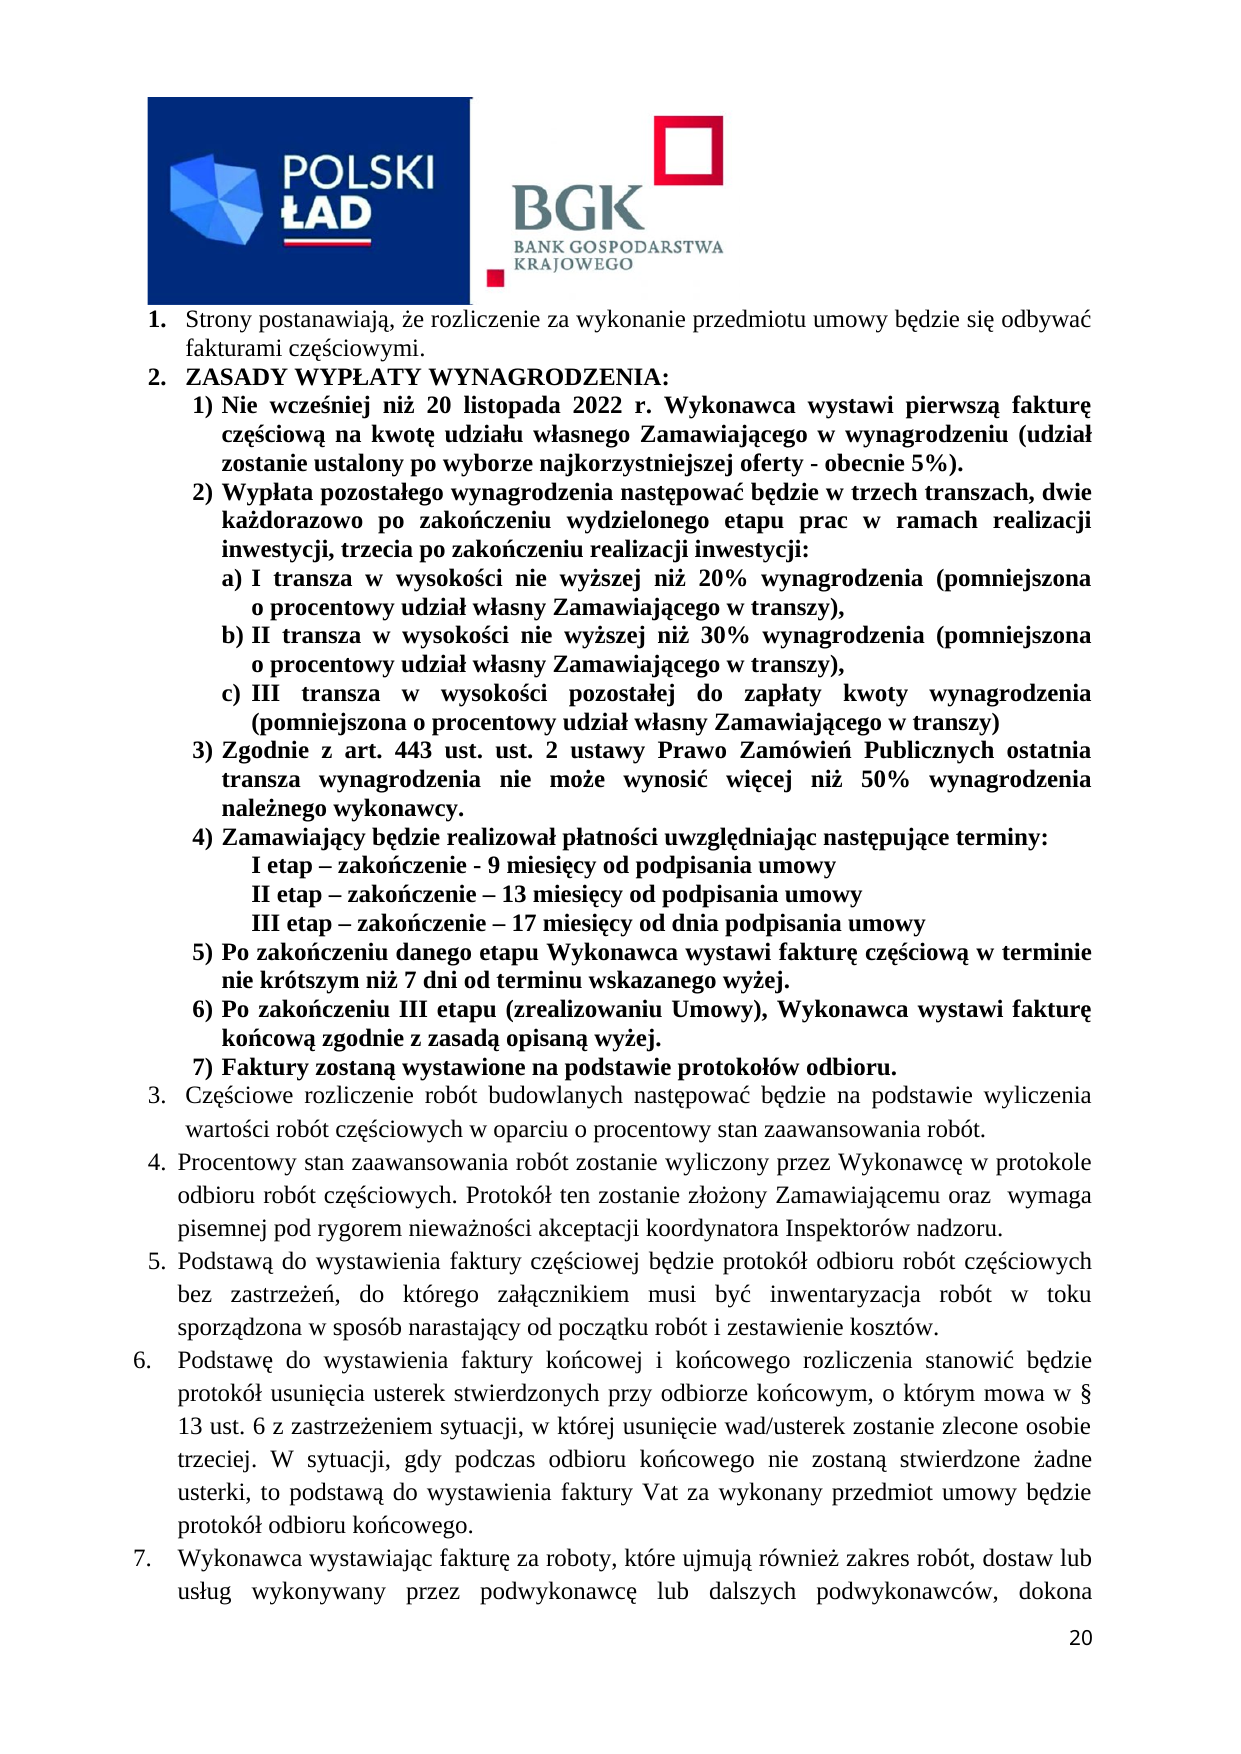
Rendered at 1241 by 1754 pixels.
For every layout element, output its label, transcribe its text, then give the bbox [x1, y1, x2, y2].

text III etap – zakończenie – 17 miesięcy od dnia podpisania umowy [251, 908, 1093, 937]
list Faktury zostaną wystawione na podstawie protokołów odbioru. [192, 1052, 1093, 1081]
list Podstawę do wystawienia faktury końcowej i końcowego rozliczenia stanowić będzie protokół usunięcia usterek stwierdzonych przy odbiorze końcowym, o którym mowa w § 13 ust. 6 z zastrzeżeniem sytuacji, w której usunięcie wad/usterek zostanie zlecone osobie trzeciej. W sytuacji, gdy podczas odbioru końcowego nie zostaną stwierdzone żadne usterki, to podstawą do wystawienia faktury Vat za wykonany przedmiot umowy będzie protokół odbioru końcowego. [133, 1345, 1093, 1539]
list Po zakończeniu III etapu (zrealizowaniu Umowy), Wykonawca wystawi fakturę końcową zgodnie z zasadą opisaną wyżej. [192, 994, 1093, 1052]
list Strony postanawiają, że rozliczenie za wykonanie przedmiotu umowy będzie się odbywać fakturami częściowymi. [148, 304, 1093, 362]
text II etap – zakończenie – 13 miesięcy od podpisania umowy [251, 879, 1093, 908]
list I transza w wysokości nie wyższej niż 20% wynagrodzenia (pomniejszona o procentowy udział własny Zamawiającego w transzy), [221, 563, 1093, 621]
text I etap – zakończenie - 9 miesięcy od podpisania umowy [251, 851, 1093, 879]
list Procentowy stan zaawansowania robót zostanie wyliczony przez Wykonawcę w protokole odbioru robót częściowych. Protokół ten zostanie złożony Zamawiającemu oraz wymaga pisemnej pod rygorem nieważności akceptacji koordynatora Inspektorów nadzoru. [148, 1147, 1093, 1241]
picture [147, 97, 740, 305]
list Po zakończeniu danego etapu Wykonawca wystawi fakturę częściową w terminie nie krótszym niż 7 dni od terminu wskazanego wyżej. [192, 937, 1093, 994]
list Zamawiający będzie realizował płatności uwzględniając następujące terminy: [192, 822, 1093, 851]
list Nie wcześniej niż 20 listopada 2022 r. Wykonawca wystawi pierwszą fakturę częściową na kwotę udziału własnego Zamawiającego w wynagrodzeniu (udział zostanie ustalony po wyborze najkorzystniejszej oferty - obecnie 5%). [192, 391, 1093, 477]
list Podstawą do wystawienia faktury częściowej będzie protokół odbioru robót częściowych bez zastrzeżeń, do którego załącznikiem musi być inwentaryzacja robót w toku sporządzona w sposób narastający od początku robót i zestawienie kosztów. [148, 1246, 1093, 1341]
list ZASADY WYPŁATY WYNAGRODZENIA: [148, 362, 1093, 391]
list Zgodnie z art. 443 ust. ust. 2 ustawy Prawo Zamówień Publicznych ostatnia transza wynagrodzenia nie może wynosić więcej niż 50% wynagrodzenia należnego wykonawcy. [192, 736, 1093, 822]
list Częściowe rozliczenie robót budowlanych następować będzie na podstawie wyliczenia wartości robót częściowych w oparciu o procentowy stan zaawansowania robót. [148, 1081, 1093, 1142]
list II transza w wysokości nie wyższej niż 30% wynagrodzenia (pomniejszona o procentowy udział własny Zamawiającego w transzy), [221, 621, 1093, 678]
list III transza w wysokości pozostałej do zapłaty kwoty wynagrodzenia (pomniejszona o procentowy udział własny Zamawiającego w transzy) [221, 678, 1093, 736]
list Wypłata pozostałego wynagrodzenia następować będzie w trzech transzach, dwie każdorazowo po zakończeniu wydzielonego etapu prac w ramach realizacji inwestycji, trzecia po zakończeniu realizacji inwestycji: [192, 477, 1093, 563]
